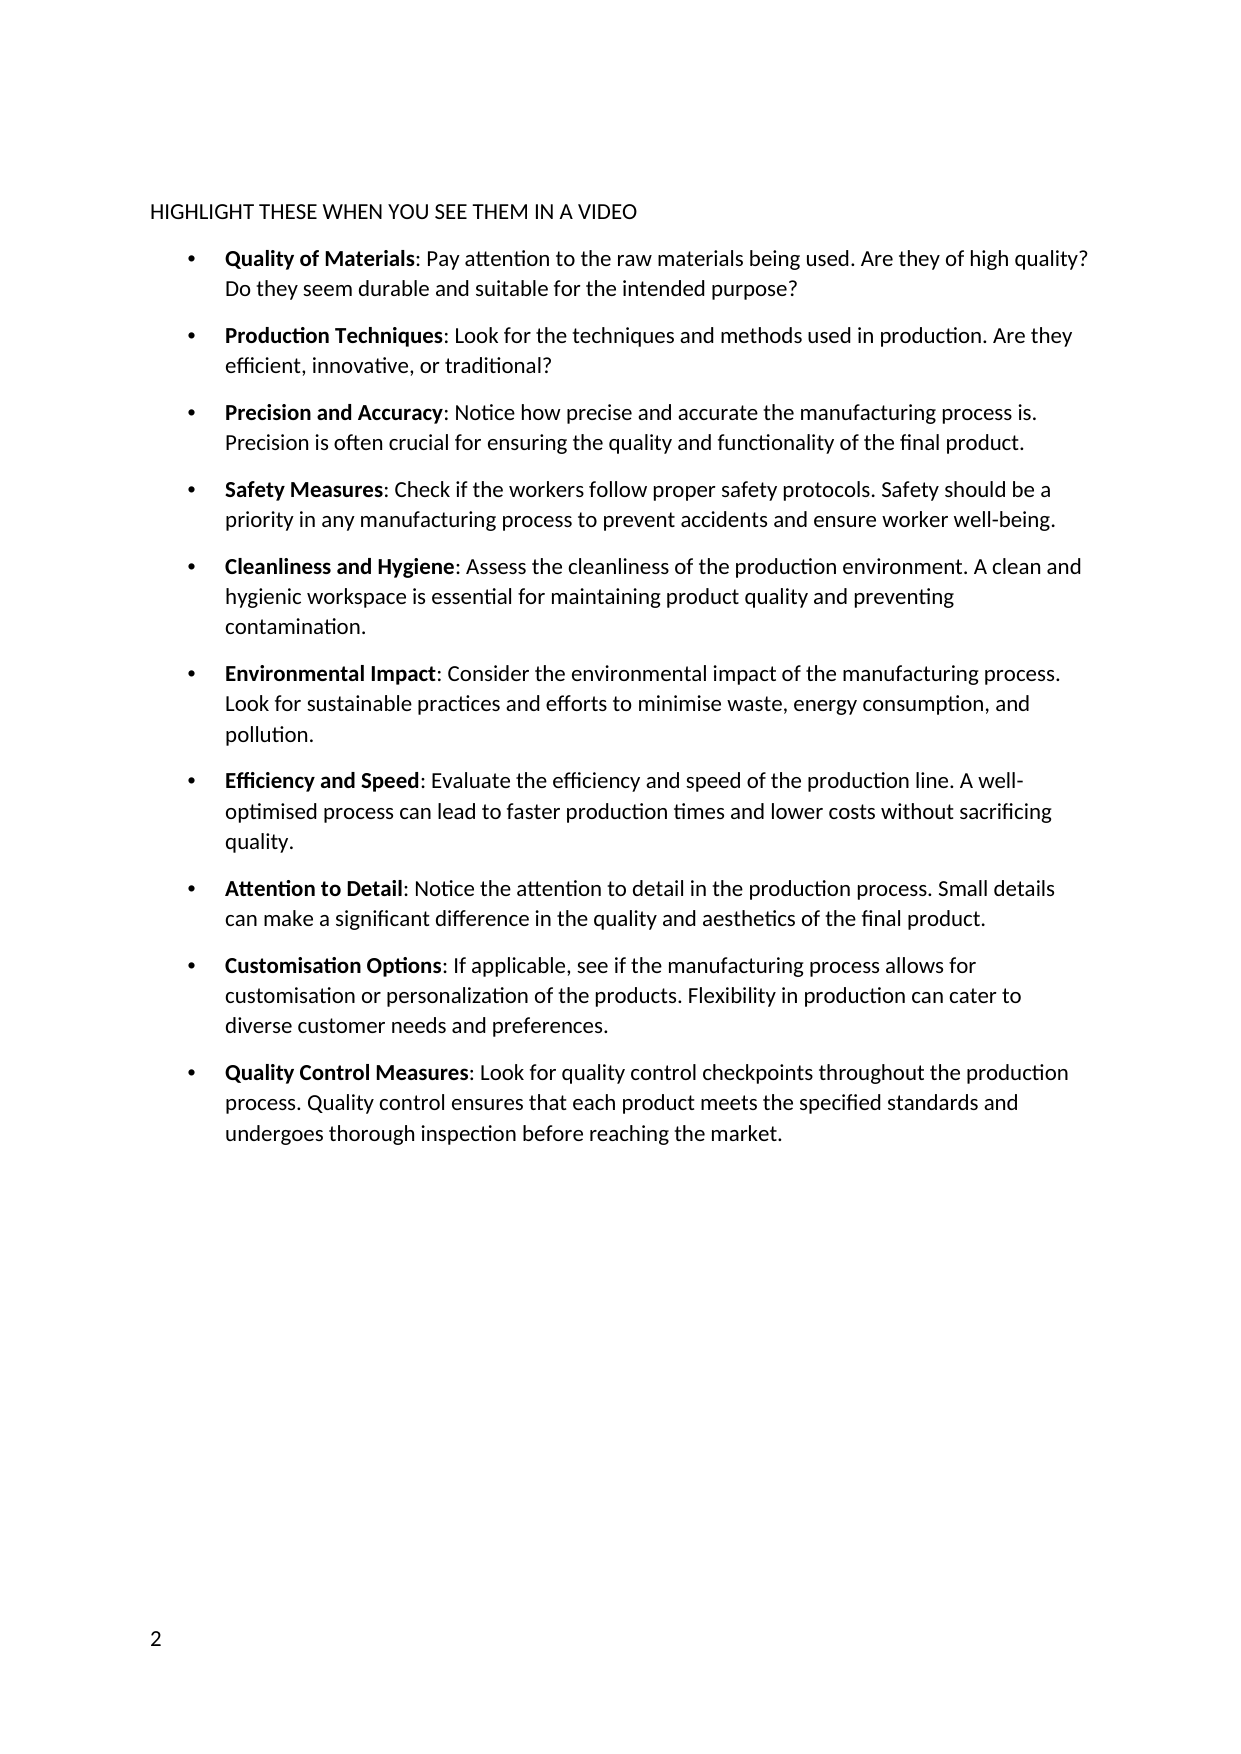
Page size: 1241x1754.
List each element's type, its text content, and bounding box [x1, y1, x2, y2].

list Environmental Impact: Consider the environmental impact of the manufacturing process. Look for sustainable practices and efforts to minimise waste, energy consumption, and pollution. [187, 659, 1090, 748]
text HIGHLIGHT THESE WHEN YOU SEE THEM IN A VIDEO [150, 197, 1090, 225]
list Efficiency and Speed: Evaluate the efficiency and speed of the production line. A well-optimised process can lead to faster production times and lower costs without sacrificing quality. [187, 767, 1090, 855]
list Precision and Accuracy: Notice how precise and accurate the manufacturing process is. Precision is often crucial for ensuring the quality and functionality of the final product. [187, 398, 1090, 456]
list Safety Measures: Check if the workers follow proper safety protocols. Safety should be a priority in any manufacturing process to prevent accidents and ensure worker well-being. [187, 475, 1090, 533]
list Cleanliness and Hygiene: Assess the cleanliness of the production environment. A clean and hygienic workspace is essential for maintaining product quality and preventing contamination. [187, 552, 1090, 641]
list Production Techniques: Look for the techniques and methods used in production. Are they efficient, innovative, or traditional? [187, 321, 1090, 379]
list Quality Control Measures: Look for quality control checkpoints throughout the production process. Quality control ensures that each product meets the specified standards and undergoes thorough inspection before reaching the market. [187, 1058, 1090, 1147]
list Customisation Options: If applicable, see if the manufacturing process allows for customisation or personalization of the products. Flexibility in production can cater to diverse customer needs and preferences. [187, 951, 1090, 1039]
list Quality of Materials: Pay attention to the raw materials being used. Are they of high quality? Do they seem durable and suitable for the intended purpose? [187, 244, 1090, 302]
list Attention to Detail: Notice the attention to detail in the production process. Small details can make a significant difference in the quality and aesthetics of the final product. [187, 874, 1090, 932]
